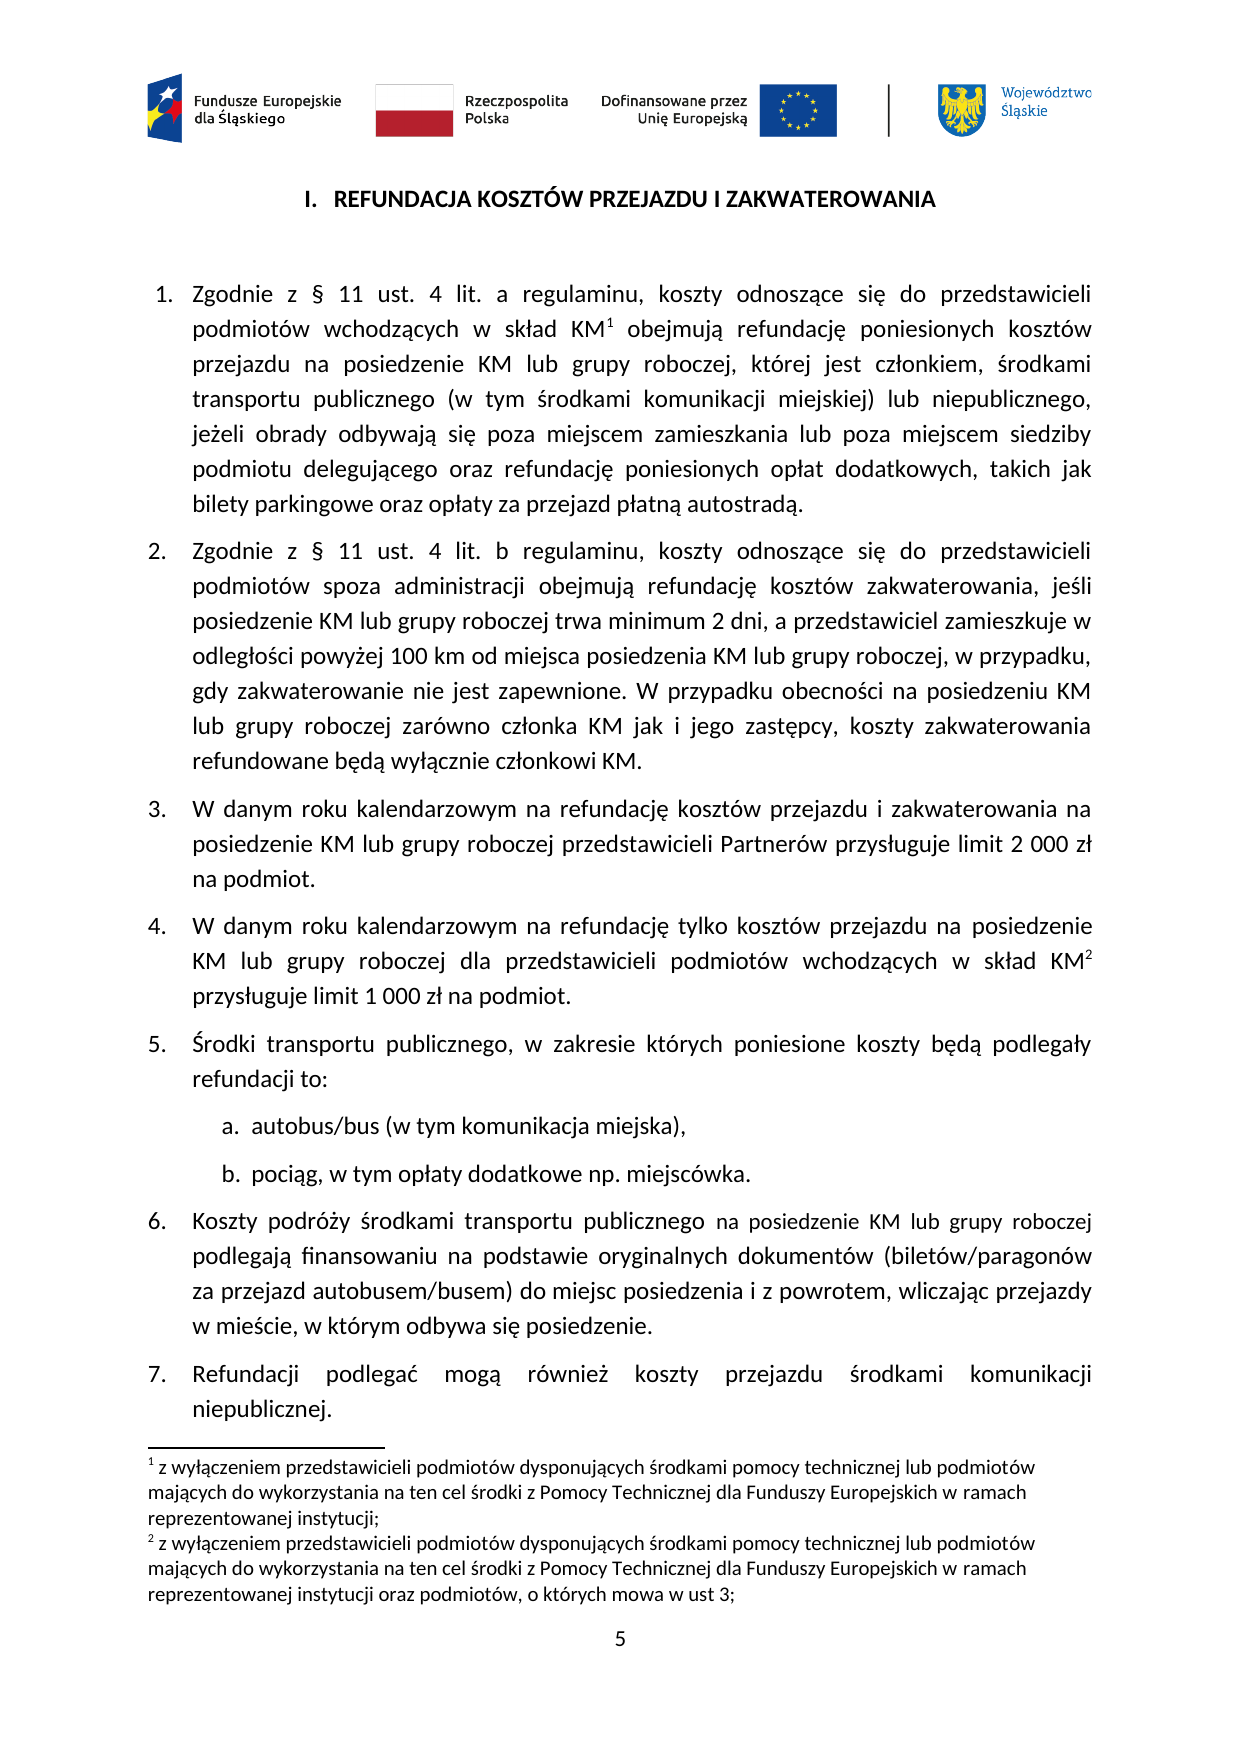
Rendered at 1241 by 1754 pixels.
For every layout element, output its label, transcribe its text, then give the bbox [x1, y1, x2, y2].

list Refundacji podlegać mogą również koszty przejazdu środkami komunikacji niepublicznej. [148, 1358, 1093, 1423]
list REFUNDACJA KOSZTÓW PRZEJAZDU I ZAKWATEROWANIA [161, 183, 1093, 213]
list W danym roku kalendarzowym na refundację tylko kosztów przejazdu na posiedzenie KM lub grupy roboczej dla przedstawicieli podmiotów wchodzących w skład KM przysługuje limit 1 000 zł na podmiot. [148, 911, 1093, 1011]
list Środki transportu publicznego, w zakresie których poniesione koszty będą podlegały refundacji to: [148, 1028, 1093, 1093]
list Zgodnie z § 11 ust. 4 lit. b regulaminu, koszty odnoszące się do przedstawicieli podmiotów spoza administracji obejmują refundację kosztów zakwaterowania, jeśli posiedzenie KM lub grupy roboczej trwa minimum 2 dni, a przedstawiciel zamieszkuje w odległości powyżej 100 km od miejsca posiedzenia KM lub grupy roboczej, w przypadku, gdy zakwaterowanie nie jest zapewnione. W przypadku obecności na posiedzeniu KM lub grupy roboczej zarówno członka KM jak i jego zastępcy, koszty zakwaterowania refundowane będą wyłącznie członkowi KM. [148, 536, 1093, 776]
list autobus/bus (w tym komunikacja miejska), [221, 1111, 1093, 1141]
list Zgodnie z § 11 ust. 4 lit. a regulaminu, koszty odnoszące się do przedstawicieli podmiotów wchodzących w skład KM obejmują refundację poniesionych kosztów przejazdu na posiedzenie KM lub grupy roboczej, której jest członkiem, środkami transportu publicznego (w tym środkami komunikacji miejskiej) lub niepublicznego, jeżeli obrady odbywają się poza miejscem zamieszkania lub poza miejscem siedziby podmiotu delegującego oraz refundację poniesionych opłat dodatkowych, takich jak bilety parkingowe oraz opłaty za przejazd płatną autostradą. [154, 278, 1093, 518]
list pociąg, w tym opłaty dodatkowe np. miejscówka. [221, 1158, 1093, 1188]
list W danym roku kalendarzowym na refundację kosztów przejazdu i zakwaterowania na posiedzenie KM lub grupy roboczej przedstawicieli Partnerów przysługuje limit 2 000 zł na podmiot. [148, 793, 1093, 893]
list Koszty podróży środkami transportu publicznego na posiedzenie KM lub grupy roboczej podlegają finansowaniu na podstawie oryginalnych dokumentów (biletów/paragonów za przejazd autobusem/busem) do miejsc posiedzenia i z powrotem, wliczając przejazdy w mieście, w którym odbywa się posiedzenie. [148, 1206, 1093, 1341]
picture [147, 73, 1092, 143]
